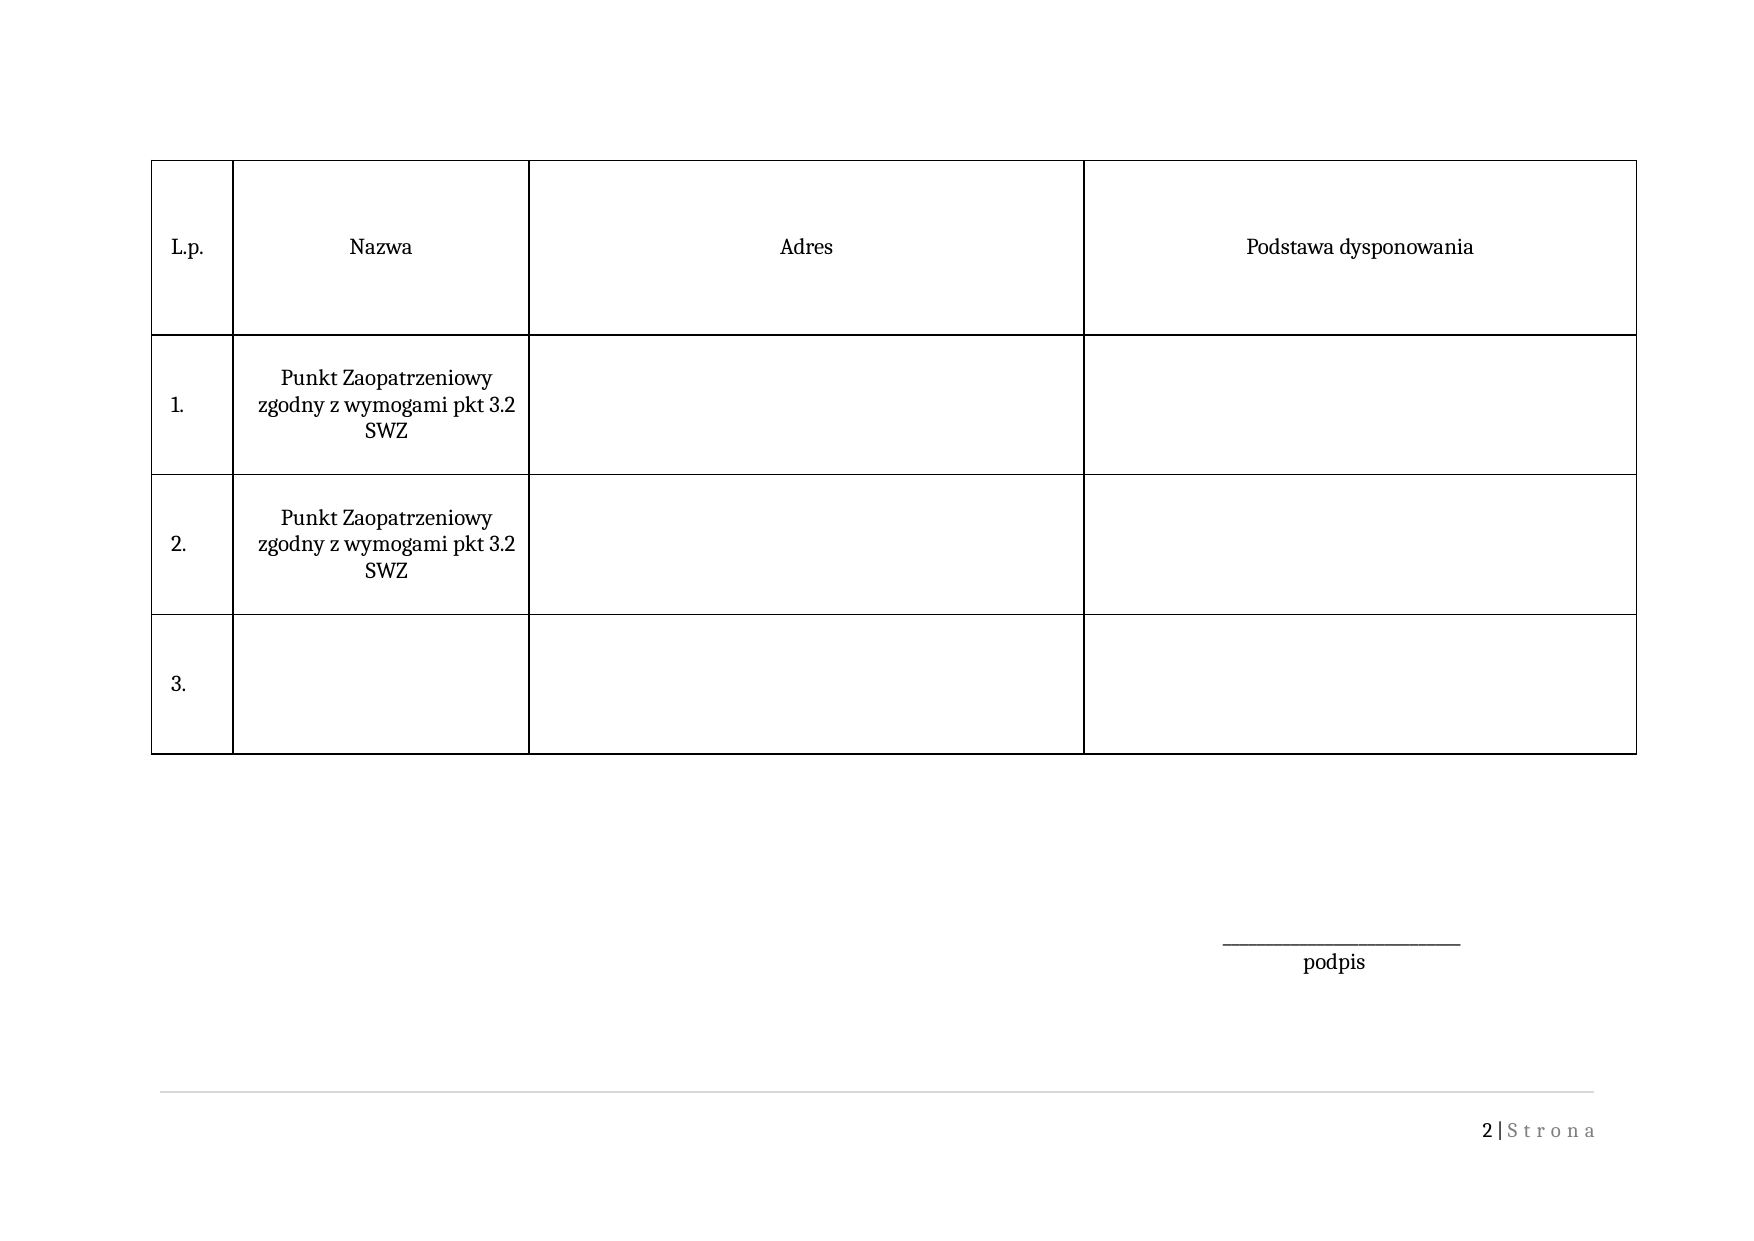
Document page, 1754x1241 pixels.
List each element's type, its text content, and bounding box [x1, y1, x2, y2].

table_header Nazwa [234, 161, 528, 334]
table_cell 2. [152, 475, 232, 613]
table_cell [530, 615, 1083, 753]
table_cell 3. [152, 615, 232, 753]
table_header Podstawa dysponowania [1085, 161, 1636, 334]
table_cell [530, 475, 1083, 613]
table_cell 1. [152, 336, 232, 474]
table_cell [1085, 336, 1636, 474]
text ____________________________ podpis [1223, 923, 1594, 975]
table_cell Punkt Zaopatrzeniowy zgodny z wymogami pkt 3.2 SWZ [234, 336, 528, 474]
table_cell [530, 336, 1083, 474]
table_header L.p. [152, 161, 232, 334]
table_cell [234, 615, 528, 753]
table_header Adres [530, 161, 1083, 334]
table_cell Punkt Zaopatrzeniowy zgodny z wymogami pkt 3.2 SWZ [234, 475, 528, 613]
table_cell [1085, 475, 1636, 613]
table_cell [1085, 615, 1636, 753]
